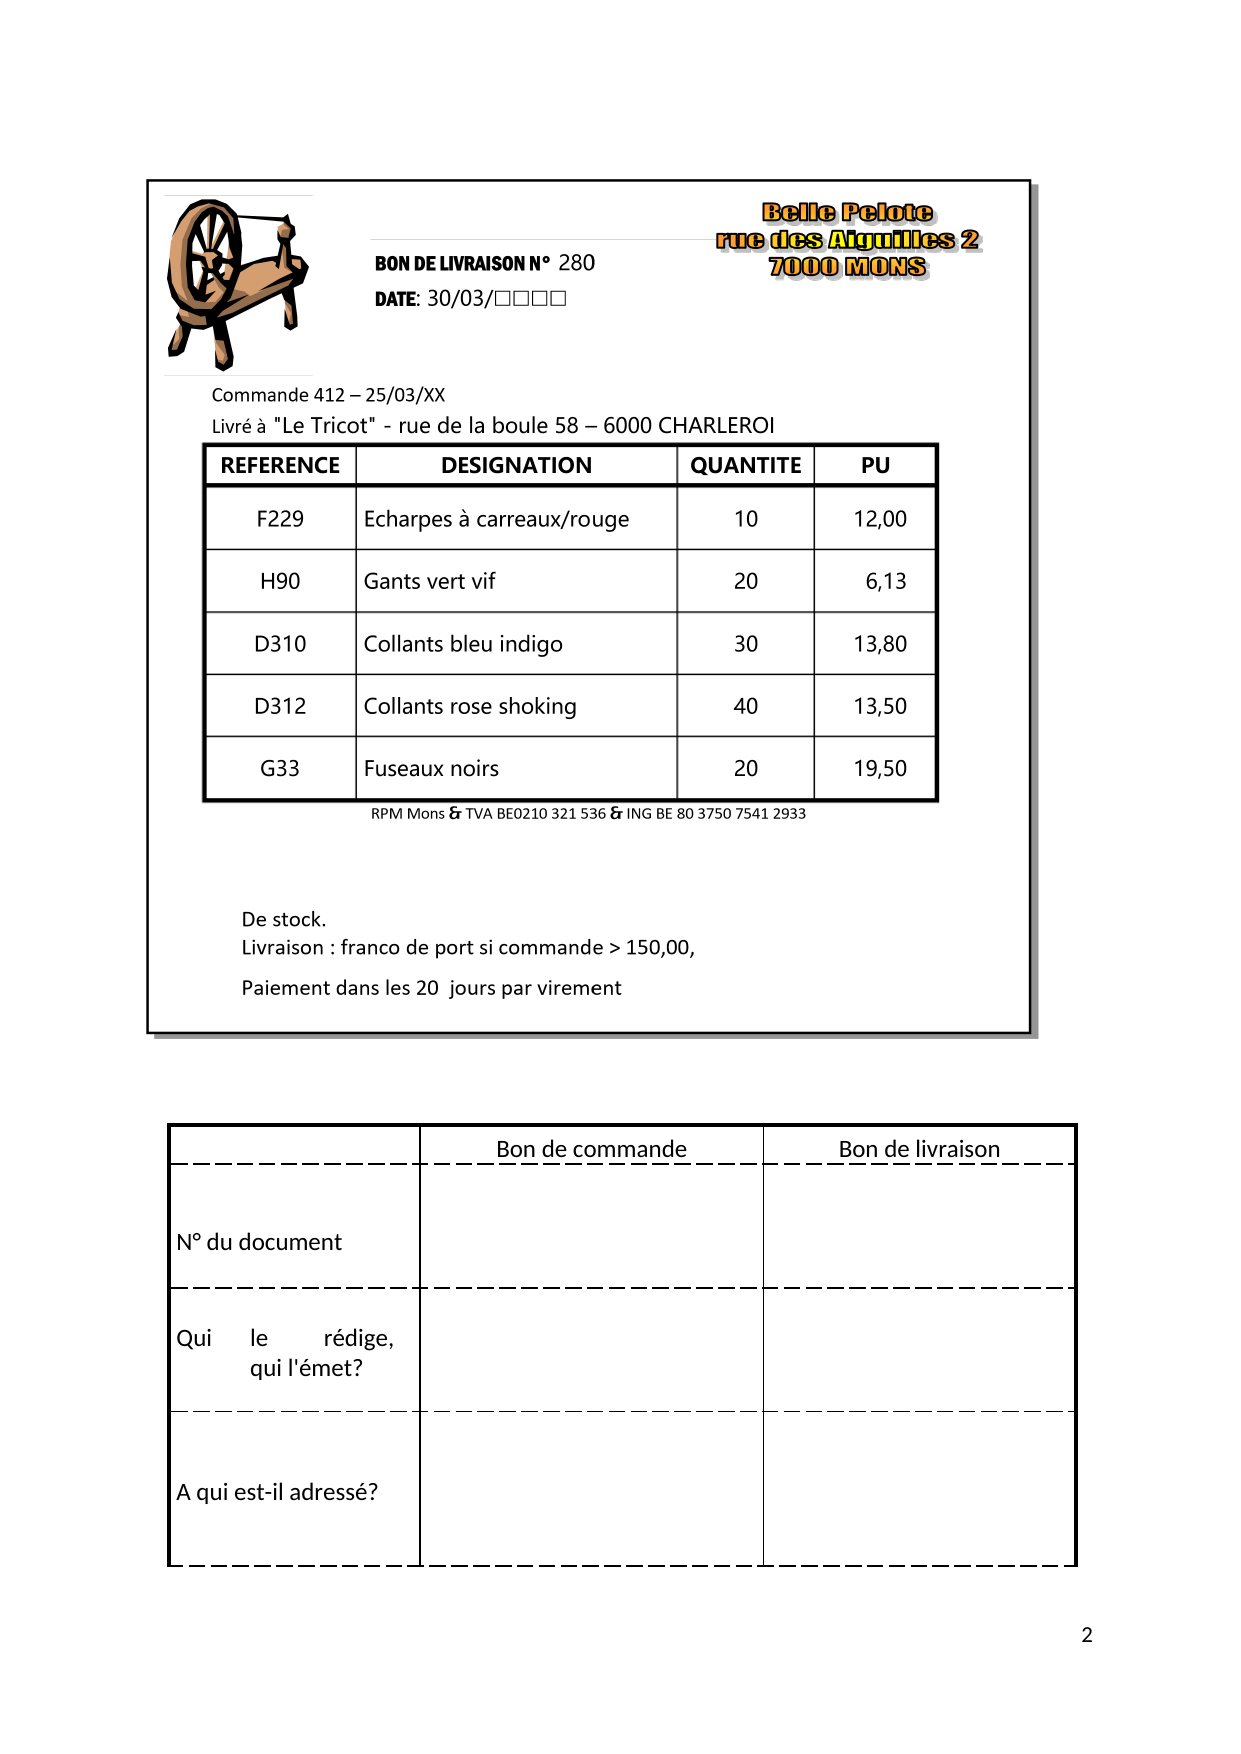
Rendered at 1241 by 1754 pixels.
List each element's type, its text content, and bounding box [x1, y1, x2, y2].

table_header Bon de commande [421, 1127, 763, 1163]
table_cell [764, 1411, 1074, 1565]
table_cell Qui le rédige, qui l'émet? [171, 1287, 419, 1411]
table_header [171, 1127, 419, 1163]
table_cell A qui est-il adressé? [171, 1411, 419, 1565]
table_header Bon de livraison [764, 1127, 1074, 1163]
table_cell [421, 1287, 763, 1411]
picture [145, 178, 1039, 1039]
table_cell N° du document [171, 1163, 419, 1287]
table_cell [421, 1411, 763, 1565]
table_cell [764, 1163, 1074, 1287]
table_cell [764, 1287, 1074, 1411]
table_cell [421, 1163, 763, 1287]
